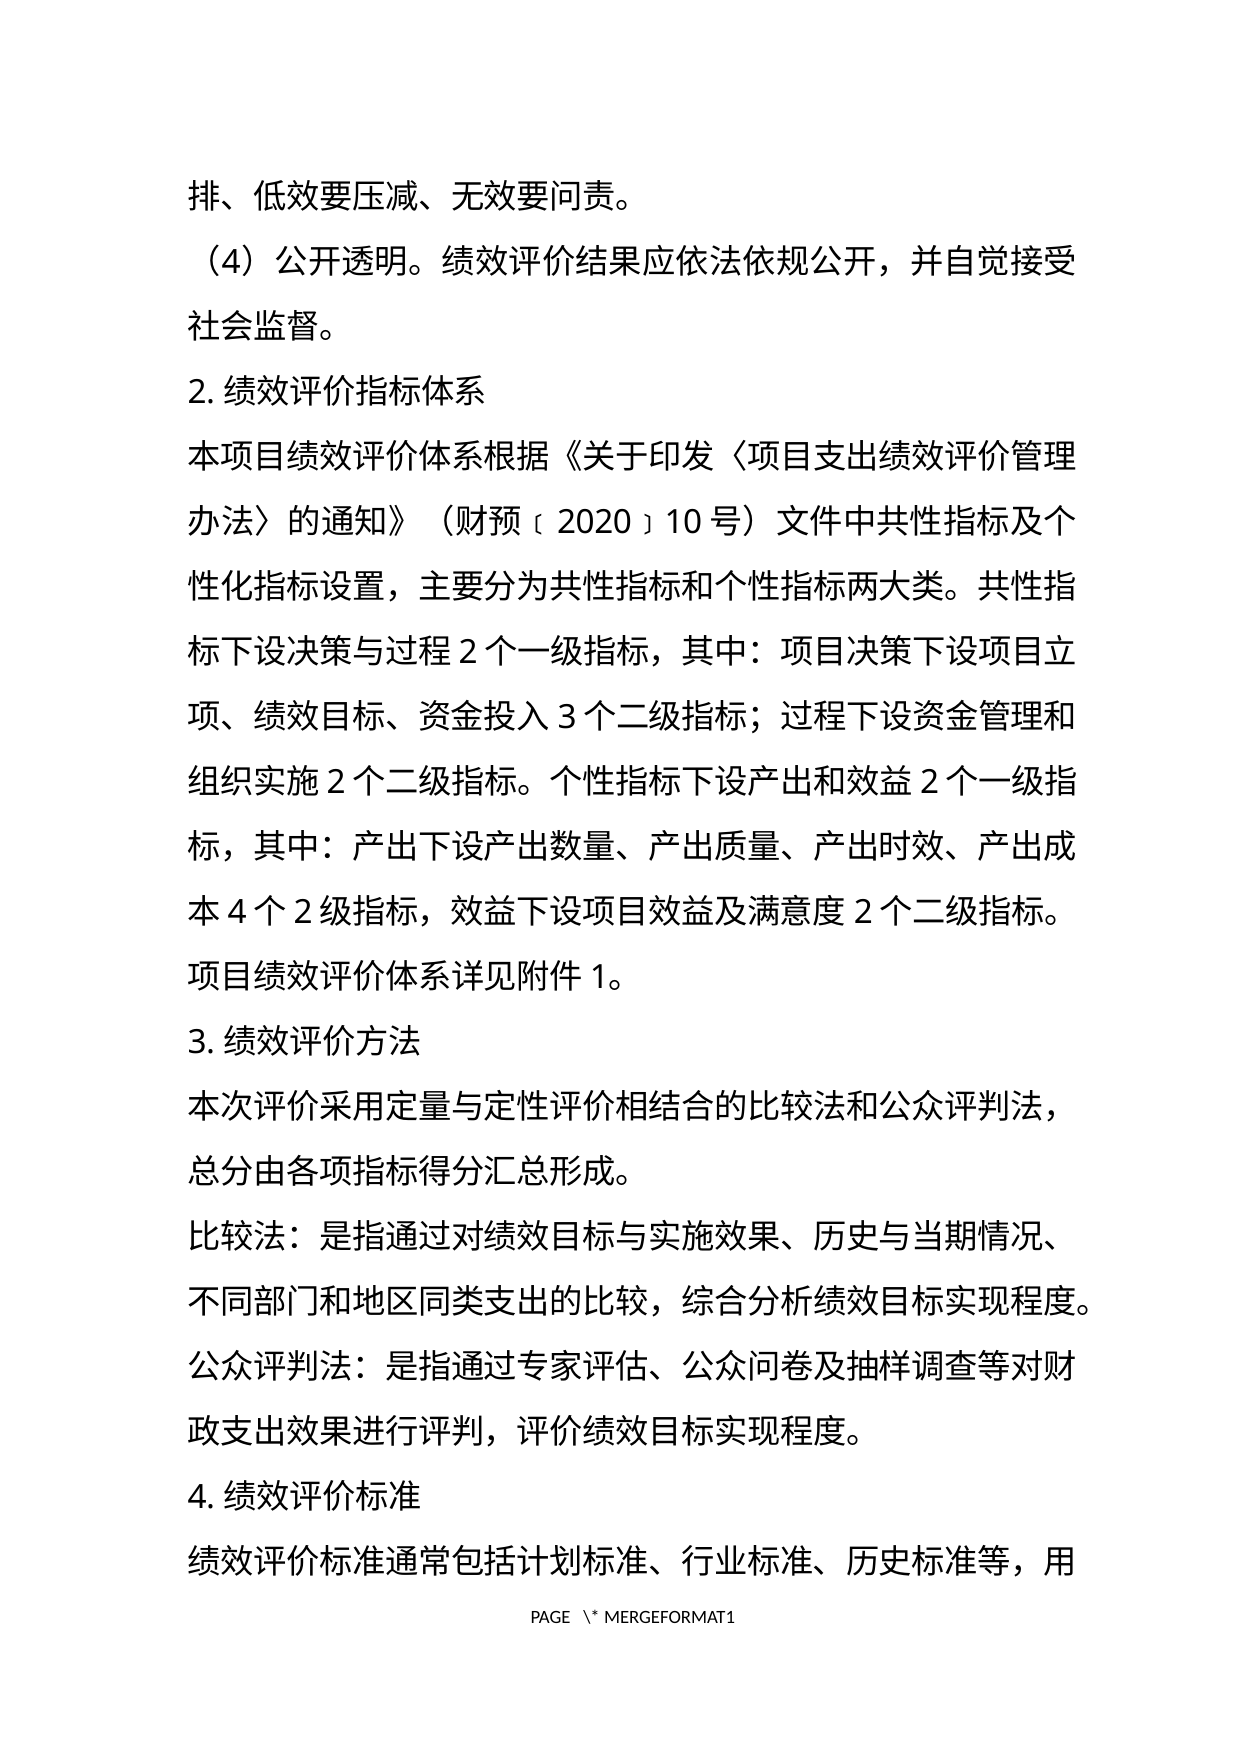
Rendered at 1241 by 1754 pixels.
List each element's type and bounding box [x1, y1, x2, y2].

text [187, 162, 1078, 1592]
